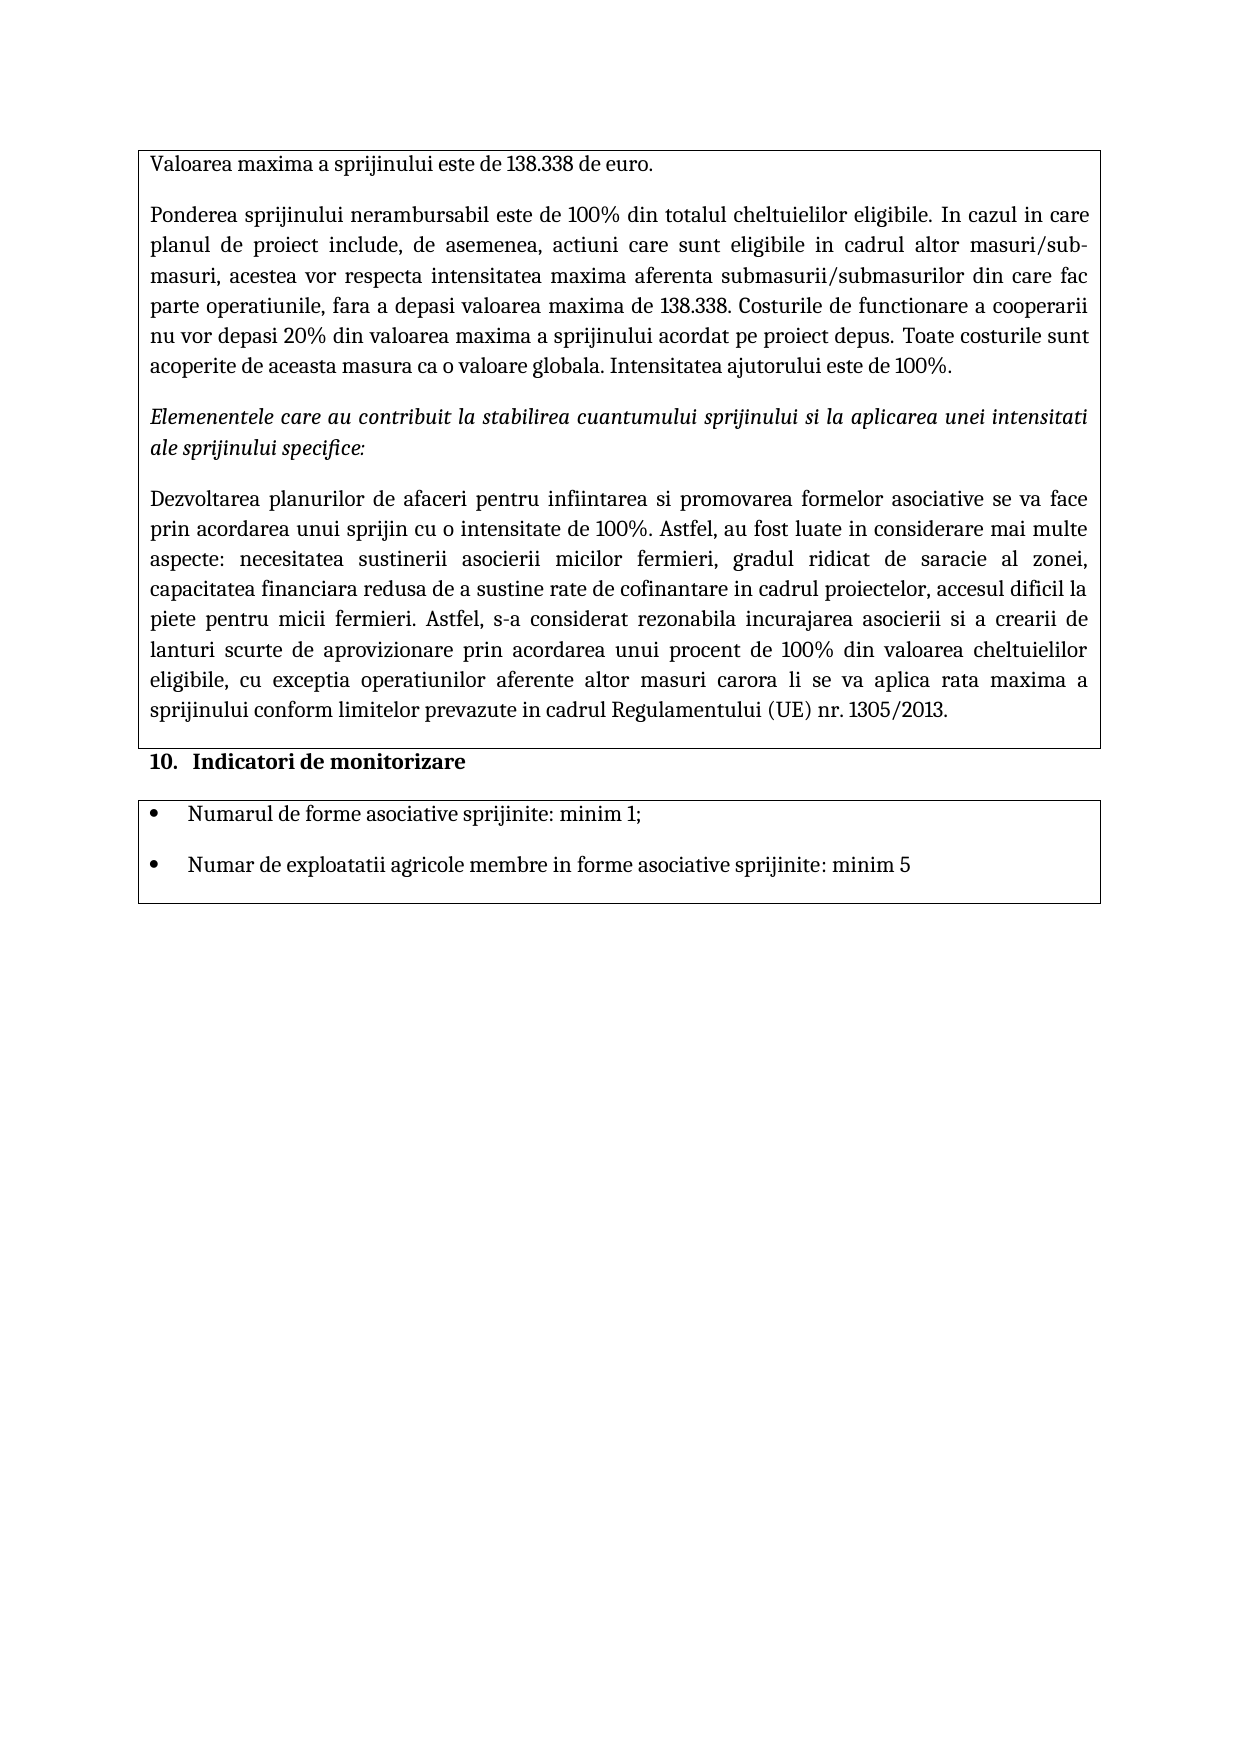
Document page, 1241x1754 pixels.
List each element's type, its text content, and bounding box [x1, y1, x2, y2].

table_header Numarul de forme asociative sprijinite: minim 1; Numar de exploatatii agricole membre in forme asociative sprijinite: minim 5 [139, 801, 1100, 903]
list Indicatori de monitorizare [150, 749, 1090, 775]
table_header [139, 151, 1100, 748]
